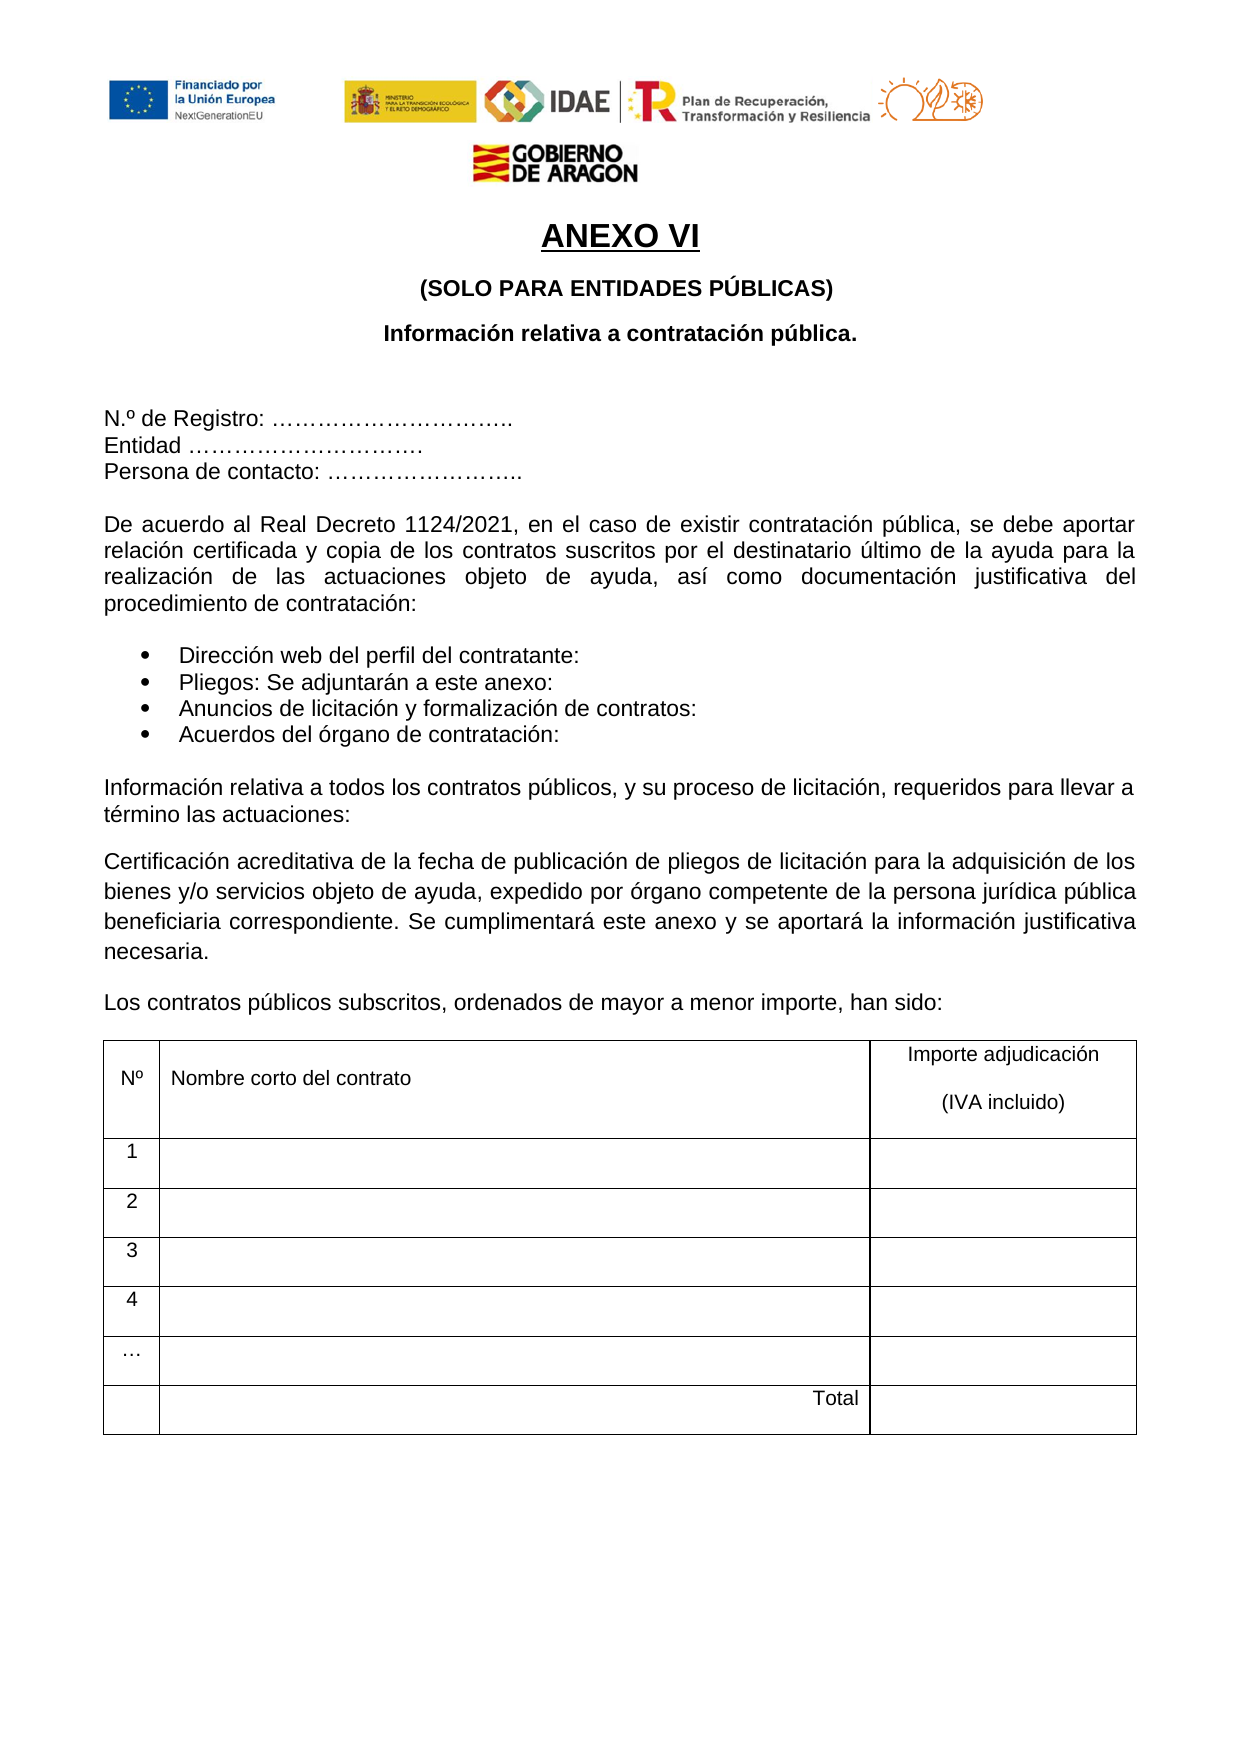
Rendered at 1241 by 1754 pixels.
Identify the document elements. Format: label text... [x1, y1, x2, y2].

list Pliegos: Se adjuntarán a este anexo: [141, 669, 1137, 695]
table_cell [871, 1189, 1136, 1237]
text Certificación acreditativa de la fecha de publicación de pliegos de licitación para la adquisición de los bienes y/o servicios objeto de ayuda, expedido por órgano competente de la persona jurídica pública beneficiaria correspondiente. Se cumplimentará este anexo y se aportará la información justificativa necesaria. [103, 848, 1137, 965]
table_cell [160, 1139, 869, 1187]
list Anuncios de licitación y formalización de contratos: [141, 695, 1137, 721]
table_cell [871, 1238, 1136, 1286]
table_cell [160, 1337, 869, 1385]
table_cell 2 [104, 1189, 159, 1237]
table_cell [160, 1287, 869, 1336]
table_cell 4 [104, 1287, 159, 1336]
table_cell [160, 1238, 869, 1286]
table_cell [871, 1337, 1136, 1385]
table_cell 1 [104, 1139, 159, 1187]
text N.º de Registro: ………………………….. [103, 405, 1137, 432]
table_cell Total [160, 1386, 869, 1434]
text ANEXO VI [103, 216, 1137, 255]
table_cell [871, 1386, 1136, 1434]
table_header Nombre corto del contrato [160, 1041, 869, 1138]
text Los contratos públicos subscritos, ordenados de mayor a menor importe, han sido: [103, 989, 1137, 1016]
table_header Importe adjudicación (IVA incluido) [871, 1041, 1136, 1138]
table_cell [104, 1386, 159, 1434]
text De acuerdo al Real Decreto 1124/2021, en el caso de existir contratación pública, se debe aportar relación certificada y copia de los contratos suscritos por el destinatario último de la ayuda para la realización de las actuaciones objeto de ayuda, así como documentación justificativa del procedimiento de contratación: [103, 511, 1137, 616]
text Entidad …………………………. [103, 432, 1137, 458]
table_cell 3 [104, 1238, 159, 1286]
picture [103, 73, 990, 192]
table_cell [160, 1189, 869, 1237]
list Dirección web del perfil del contratante: [141, 642, 1137, 669]
text Información relativa a contratación pública. [103, 319, 1137, 346]
table_header Nº [104, 1041, 159, 1138]
table_cell [871, 1287, 1136, 1336]
text Persona de contacto: …………………….. [103, 458, 1137, 484]
text (SOLO PARA ENTIDADES PÚBLICAS) [103, 274, 1137, 301]
list Acuerdos del órgano de contratación: [141, 721, 1137, 748]
table_cell [871, 1139, 1136, 1187]
table_cell … [104, 1337, 159, 1385]
text Información relativa a todos los contratos públicos, y su proceso de licitación, requeridos para llevar a término las actuaciones: [103, 774, 1137, 827]
